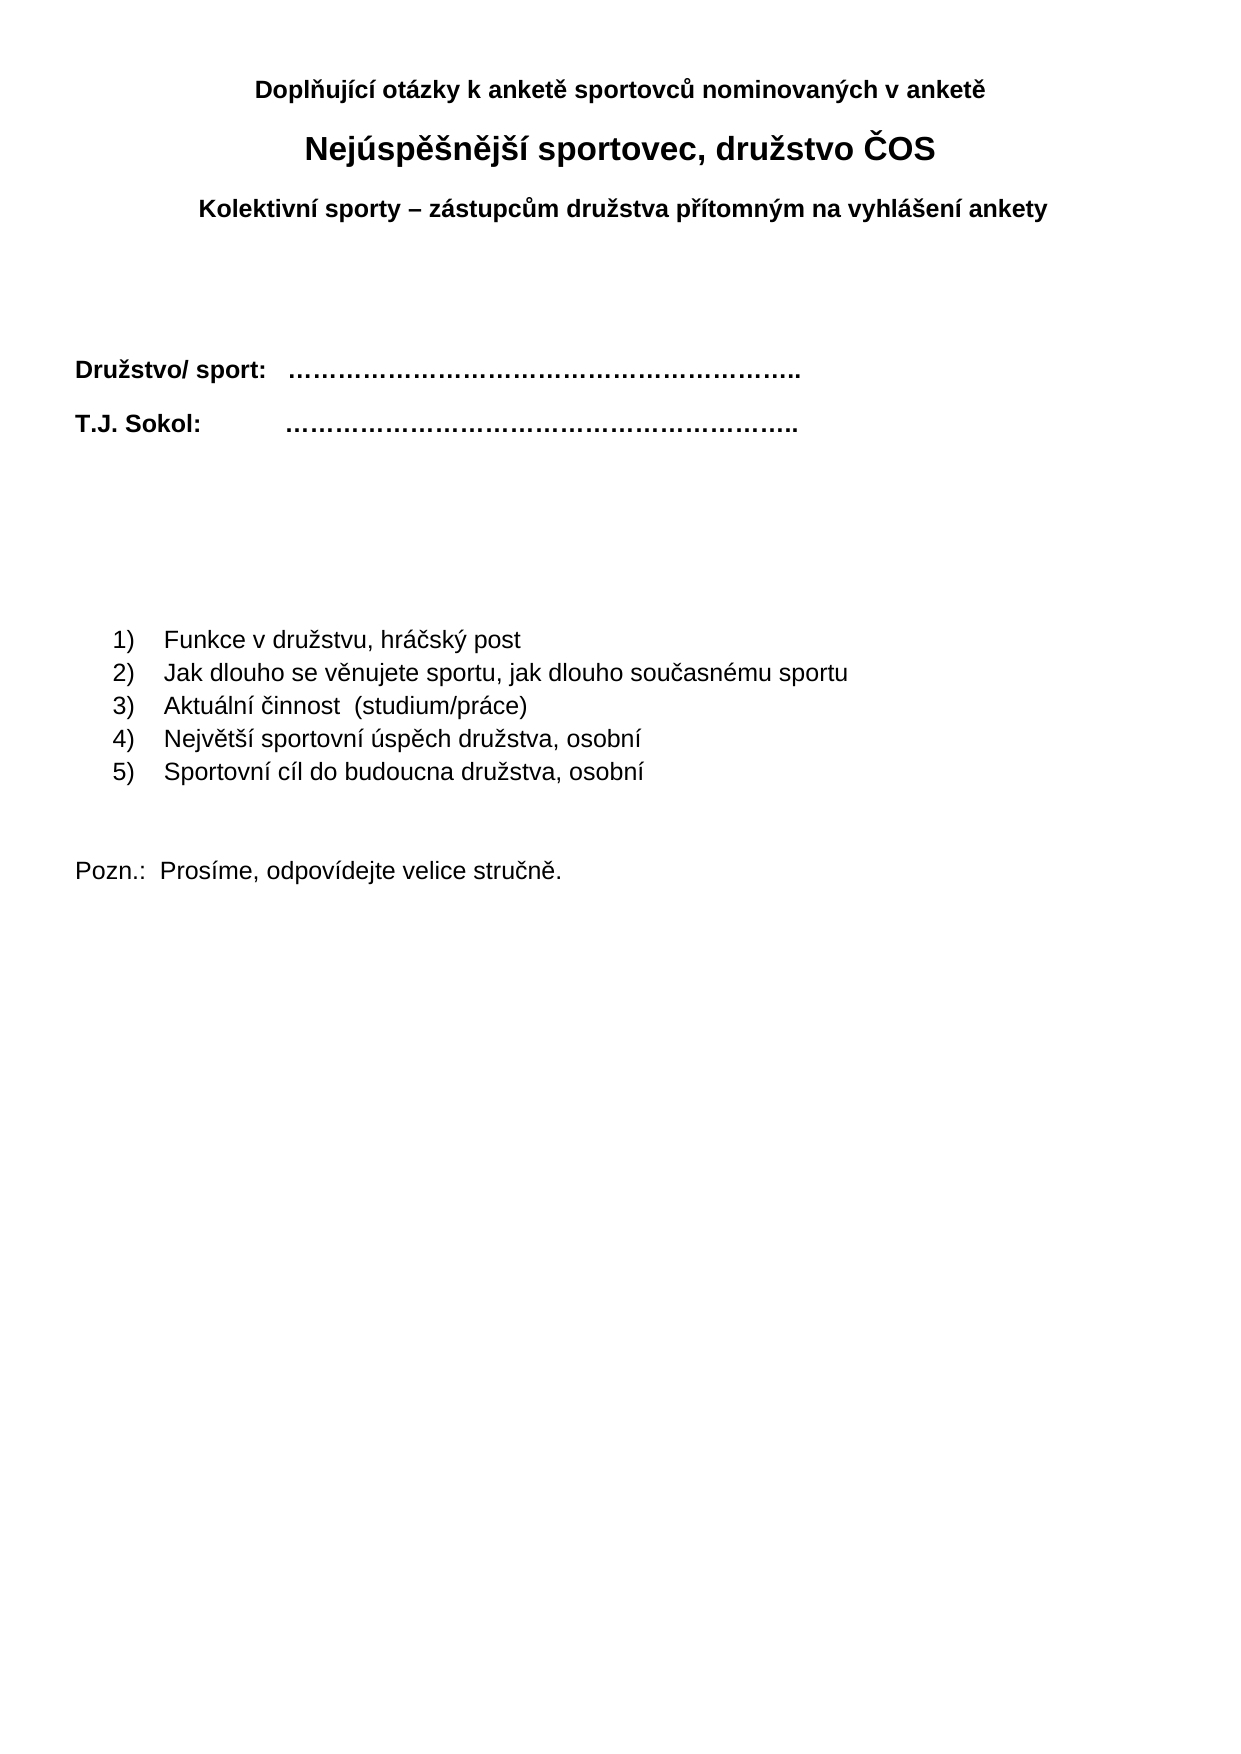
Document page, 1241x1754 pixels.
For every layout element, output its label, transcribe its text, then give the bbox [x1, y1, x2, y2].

list Největší sportovní úspěch družstva, osobní [112, 724, 1165, 752]
list Jak dlouho se věnujete sportu, jak dlouho současnému sportu [112, 658, 1165, 686]
text Doplňující otázky k anketě sportovců nominovaných v anketě [75, 75, 1165, 104]
list Pozn.: Prosíme, odpovídejte velice stručně. [75, 856, 1165, 884]
text Kolektivní sporty – zástupcům družstva přítomným na vyhlášení ankety [75, 194, 1165, 223]
list Sportovní cíl do budoucna družstva, osobní [112, 757, 1165, 786]
text Družstvo/ sport: …………………………………………………….. [75, 355, 1165, 384]
text Nejúspěšnější sportovec, družstvo ČOS [75, 129, 1165, 167]
list Funkce v družstvu, hráčský post [112, 625, 1165, 653]
list Aktuální činnost (studium/práce) [112, 691, 1165, 719]
text T.J. Sokol: …………………………………………………….. [75, 409, 1165, 438]
